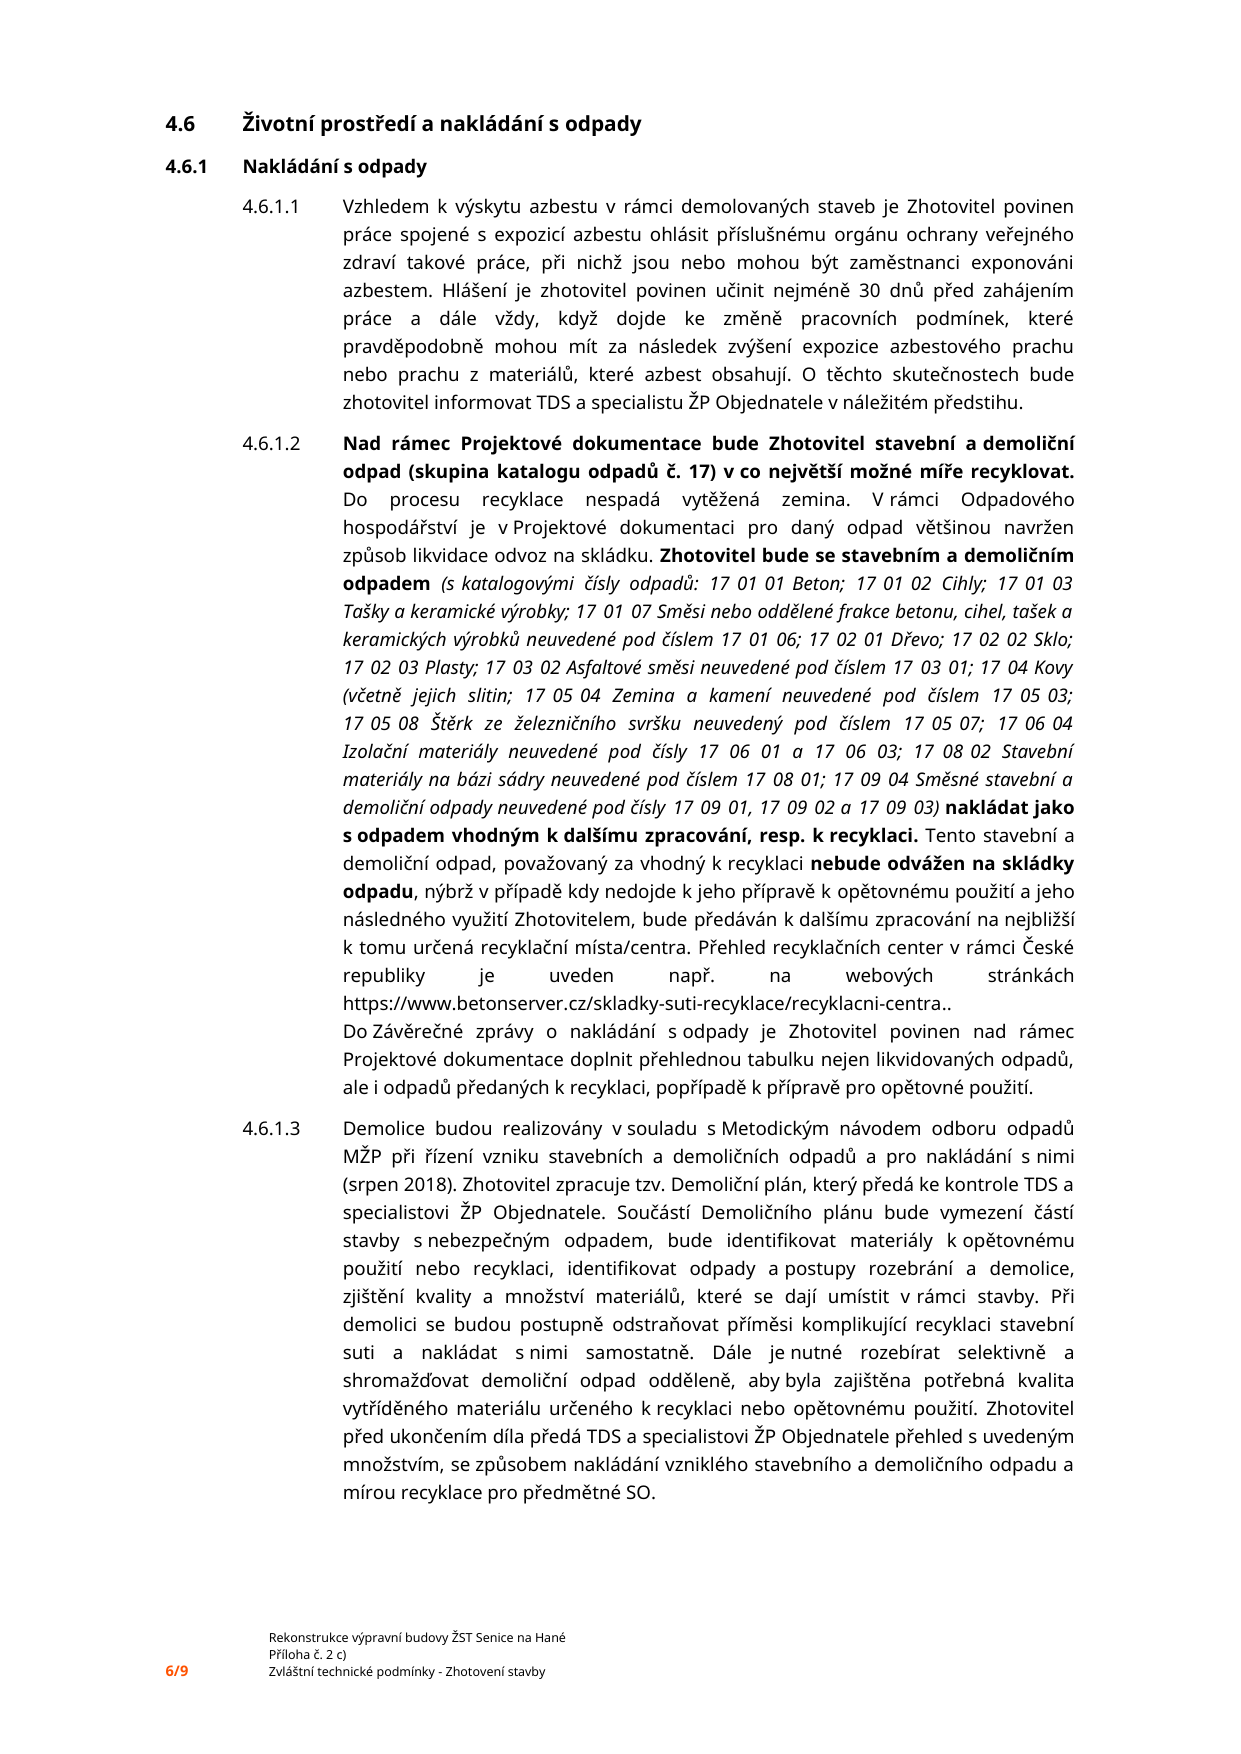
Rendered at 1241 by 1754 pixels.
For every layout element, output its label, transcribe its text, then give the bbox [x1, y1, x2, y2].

text Životní prostředí a nakládání s odpady [165, 109, 1075, 138]
text Nad rámec Projektové dokumentace bude Zhotovitel stavební a demoliční odpad (skupina katalogu odpadů č. 17) v co největší možné míře recyklovat. Do procesu recyklace nespadá vytěžená zemina. V rámci Odpadového hospodářství je v Projektové dokumentaci pro daný odpad většinou navržen způsob likvidace odvoz na skládku. Zhotovitel bude se stavebním a demoličním odpadem (s katalogovými čísly odpadů: 17 01 01 Beton; 17 01 02 Cihly; 17 01 03 Tašky a keramické výrobky; 17 01 07 Směsi nebo oddělené frakce betonu, cihel, tašek a keramických výrobků neuvedené pod číslem 17 01 06; 17 02 01 Dřevo; 17 02 02 Sklo; 17 02 03 Plasty; 17 03 02 Asfaltové směsi neuvedené pod číslem 17 03 01; 17 04 Kovy (včetně jejich slitin; 17 05 04 Zemina a kamení neuvedené pod číslem 17 05 03; 17 05 08 Štěrk ze železničního svršku neuvedený pod číslem 17 05 07; 17 06 04 Izolační materiály neuvedené pod čísly 17 06 01 a 17 06 03; 17 08 02 Stavební materiály na bázi sádry neuvedené pod číslem 17 08 01; 17 09 04 Směsné stavební a demoliční odpady neuvedené pod čísly 17 09 01, 17 09 02 a 17 09 03) nakládat jako s odpadem vhodným k dalšímu zpracování, resp. k recyklaci. Tento stavební a demoliční odpad, považovaný za vhodný k recyklaci nebude odvážen na skládky odpadu, nýbrž v případě kdy nedojde k jeho přípravě k opětovnému použití a jeho následného využití Zhotovitelem, bude předáván k dalšímu zpracování na nejbližší k tomu určená recyklační místa/centra. Přehled recyklačních center v rámci České republiky je uveden např. na webových stránkách https://www.betonserver.cz/skladky-suti-recyklace/recyklacni-centra.. Do Závěrečné zprávy o nakládání s odpady je Zhotovitel povinen nad rámec Projektové dokumentace doplnit přehlednou tabulku nejen likvidovaných odpadů, ale i odpadů předaných k recyklaci, popřípadě k přípravě pro opětovné použití. [242, 430, 1075, 1100]
text Demolice budou realizovány v souladu s Metodickým návodem odboru odpadů MŽP při řízení vzniku stavebních a demoličních odpadů a pro nakládání s nimi (srpen 2018). Zhotovitel zpracuje tzv. Demoliční plán, který předá ke kontrole TDS a specialistovi ŽP Objednatele. Součástí Demoličního plánu bude vymezení částí stavby s nebezpečným odpadem, bude identifikovat materiály k opětovnému použití nebo recyklaci, identifikovat odpady a postupy rozebrání a demolice, zjištění kvality a množství materiálů, které se dají umístit v rámci stavby. Při demolici se budou postupně odstraňovat příměsi komplikující recyklaci stavební suti a nakládat s nimi samostatně. Dále je nutné rozebírat selektivně a shromažďovat demoliční odpad odděleně, aby byla zajištěna potřebná kvalita vytříděného materiálu určeného k recyklaci nebo opětovnému použití. Zhotovitel před ukončením díla předá TDS a specialistovi ŽP Objednatele přehled s uvedeným množstvím, se způsobem nakládání vzniklého stavebního a demoličního odpadu a mírou recyklace pro předmětné SO. [242, 1115, 1075, 1505]
text Nakládání s odpady [165, 153, 1075, 178]
text Vzhledem k výskytu azbestu v rámci demolovaných staveb je Zhotovitel povinen práce spojené s expozicí azbestu ohlásit příslušnému orgánu ochrany veřejného zdraví takové práce, při nichž jsou nebo mohou být zaměstnanci exponováni azbestem. Hlášení je zhotovitel povinen učinit nejméně 30 dnů před zahájením práce a dále vždy, když dojde ke změně pracovních podmínek, které pravděpodobně mohou mít za následek zvýšení expozice azbestového prachu nebo prachu z materiálů, které azbest obsahují. O těchto skutečnostech bude zhotovitel informovat TDS a specialistu ŽP Objednatele v náležitém předstihu. [242, 193, 1075, 415]
